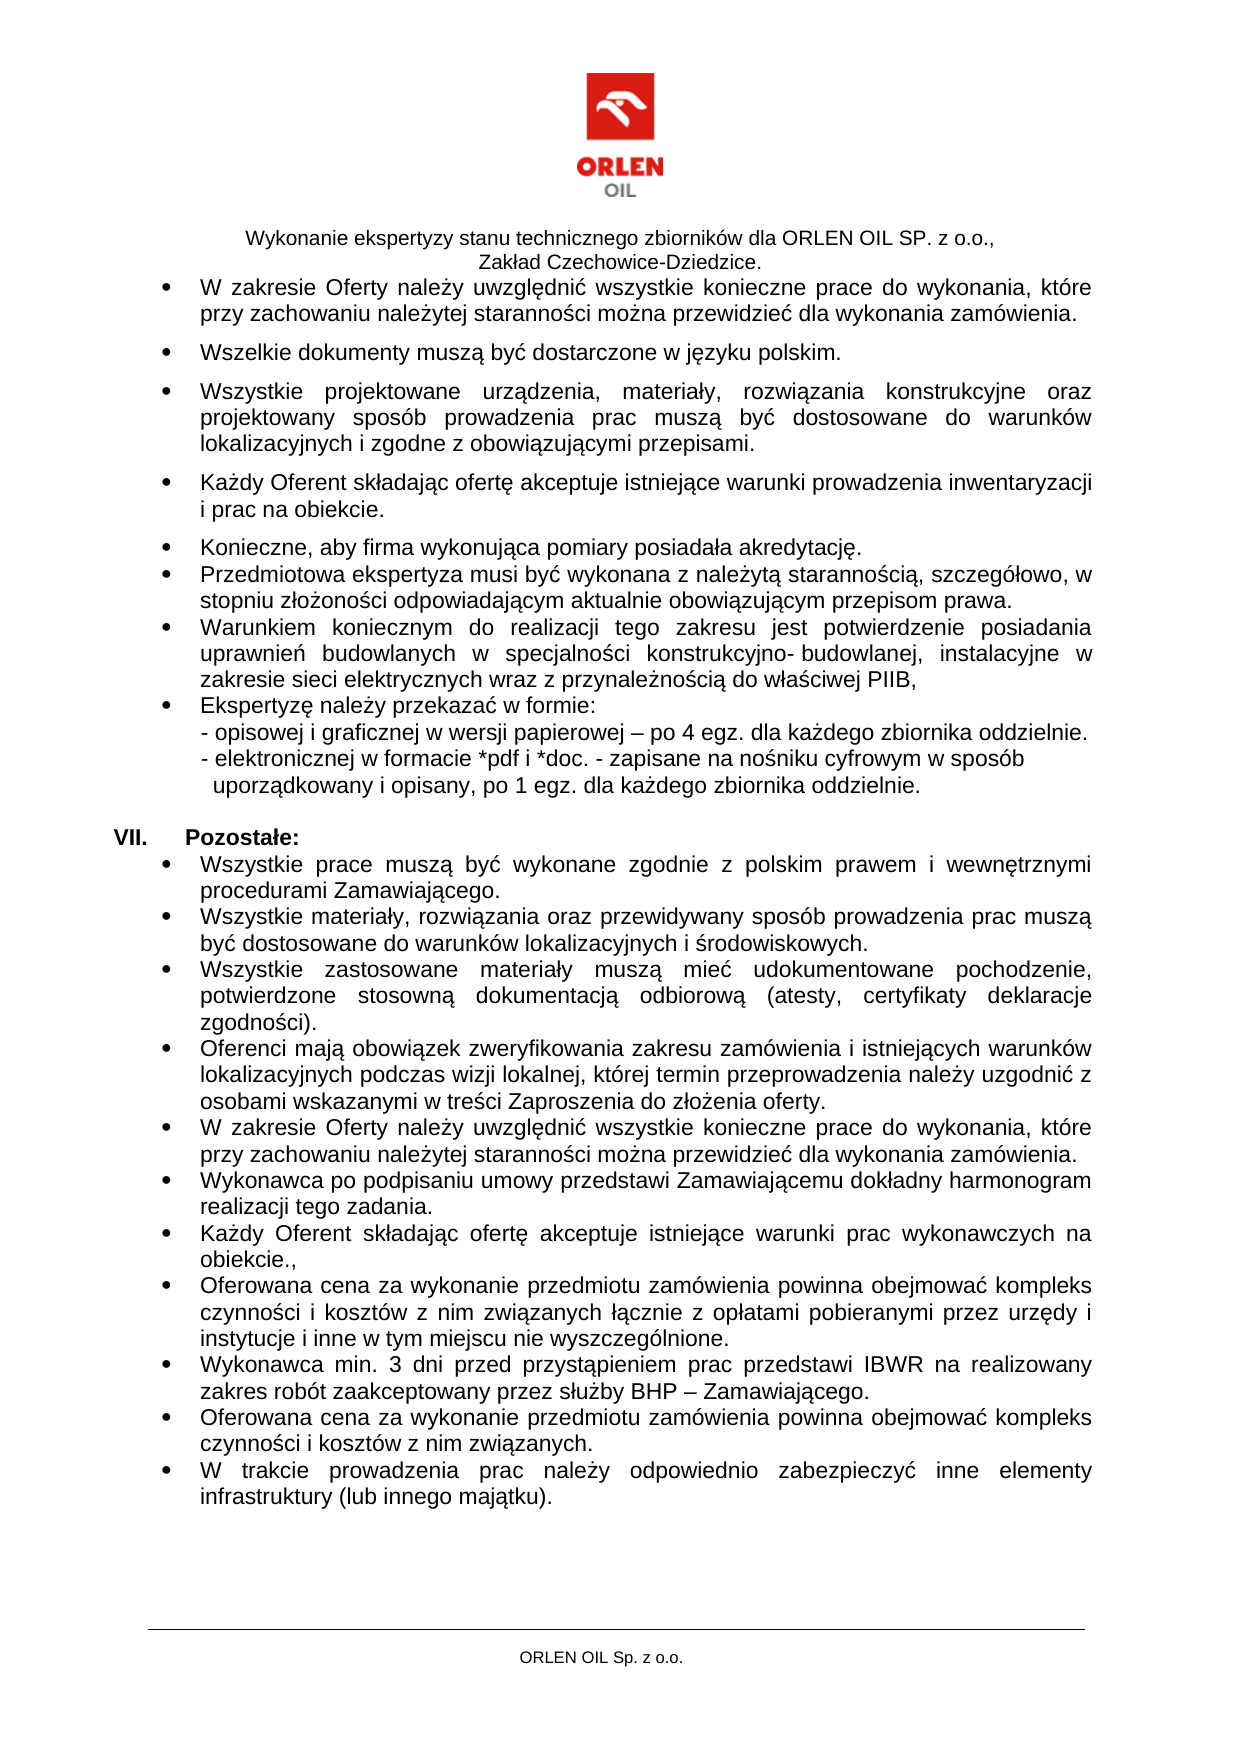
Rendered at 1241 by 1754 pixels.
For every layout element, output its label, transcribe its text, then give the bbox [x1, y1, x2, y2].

list Przedmiotowa ekspertyza musi być wykonana z należytą starannością, szczegółowo, w stopniu złożoności odpowiadającym aktualnie obowiązującym przepisom prawa. [162, 561, 1092, 613]
picture [577, 73, 664, 197]
list Wszystkie projektowane urządzenia, materiały, rozwiązania konstrukcyjne oraz projektowany sposób prowadzenia prac muszą być dostosowane do warunków lokalizacyjnych i zgodne z obowiązującymi przepisami. [162, 378, 1092, 457]
list Wykonawca po podpisaniu umowy przedstawi Zamawiającemu dokładny harmonogram realizacji tego zadania. [162, 1167, 1092, 1219]
text uporządkowany i opisany, po 1 egz. dla każdego zbiornika oddzielnie. [200, 772, 1092, 798]
list Oferowana cena za wykonanie przedmiotu zamówienia powinna obejmować kompleks czynności i kosztów z nim związanych łącznie z opłatami pobieranymi przez urzędy i instytucje i inne w tym miejscu nie wyszczególnione. [162, 1272, 1092, 1351]
list Oferowana cena za wykonanie przedmiotu zamówienia powinna obejmować kompleks czynności i kosztów z nim związanych. [162, 1404, 1092, 1457]
list Warunkiem koniecznym do realizacji tego zakresu jest potwierdzenie posiadania uprawnień budowlanych w specjalności konstrukcyjno- budowlanej, instalacyjne w zakresie sieci elektrycznych wraz z przynależnością do właściwej PIIB, [162, 613, 1092, 692]
list Wszystkie materiały, rozwiązania oraz przewidywany sposób prowadzenia prac muszą być dostosowane do warunków lokalizacyjnych i środowiskowych. [162, 903, 1092, 956]
text - opisowej i graficznej w wersji papierowej – po 4 egz. dla każdego zbiornika oddzielnie. [162, 719, 1092, 745]
list Pozostałe: [148, 824, 1092, 851]
text - elektronicznej w formacie *pdf i *doc. - zapisane na nośniku cyfrowym w sposób [162, 745, 1092, 772]
list Ekspertyzę należy przekazać w formie: [162, 692, 1092, 719]
list Wszystkie prace muszą być wykonane zgodnie z polskim prawem i wewnętrznymi procedurami Zamawiającego. [162, 851, 1092, 903]
list Wszelkie dokumenty muszą być dostarczone w języku polskim. [162, 339, 1092, 365]
list W zakresie Oferty należy uwzględnić wszystkie konieczne prace do wykonania, które przy zachowaniu należytej staranności można przewidzieć dla wykonania zamówienia. [162, 1114, 1092, 1167]
list Wszystkie zastosowane materiały muszą mieć udokumentowane pochodzenie, potwierdzone stosowną dokumentacją odbiorową (atesty, certyfikaty deklaracje zgodności). [162, 956, 1092, 1035]
list Każdy Oferent składając ofertę akceptuje istniejące warunki prowadzenia inwentaryzacji i prac na obiekcie. [162, 469, 1092, 522]
list Każdy Oferent składając ofertę akceptuje istniejące warunki prac wykonawczych na obiekcie., [162, 1219, 1092, 1272]
list W zakresie Oferty należy uwzględnić wszystkie konieczne prace do wykonania, które przy zachowaniu należytej staranności można przewidzieć dla wykonania zamówienia. [162, 273, 1092, 326]
list Wykonawca min. 3 dni przed przystąpieniem prac przedstawi IBWR na realizowany zakres robót zaakceptowany przez służby BHP – Zamawiającego. [162, 1351, 1092, 1404]
list Oferenci mają obowiązek zweryfikowania zakresu zamówienia i istniejących warunków lokalizacyjnych podczas wizji lokalnej, której termin przeprowadzenia należy uzgodnić z osobami wskazanymi w treści Zaproszenia do złożenia oferty. [162, 1035, 1092, 1114]
list W trakcie prowadzenia prac należy odpowiednio zabezpieczyć inne elementy infrastruktury (lub innego majątku). [162, 1457, 1092, 1509]
list Konieczne, aby firma wykonująca pomiary posiadała akredytację. [162, 534, 1092, 561]
